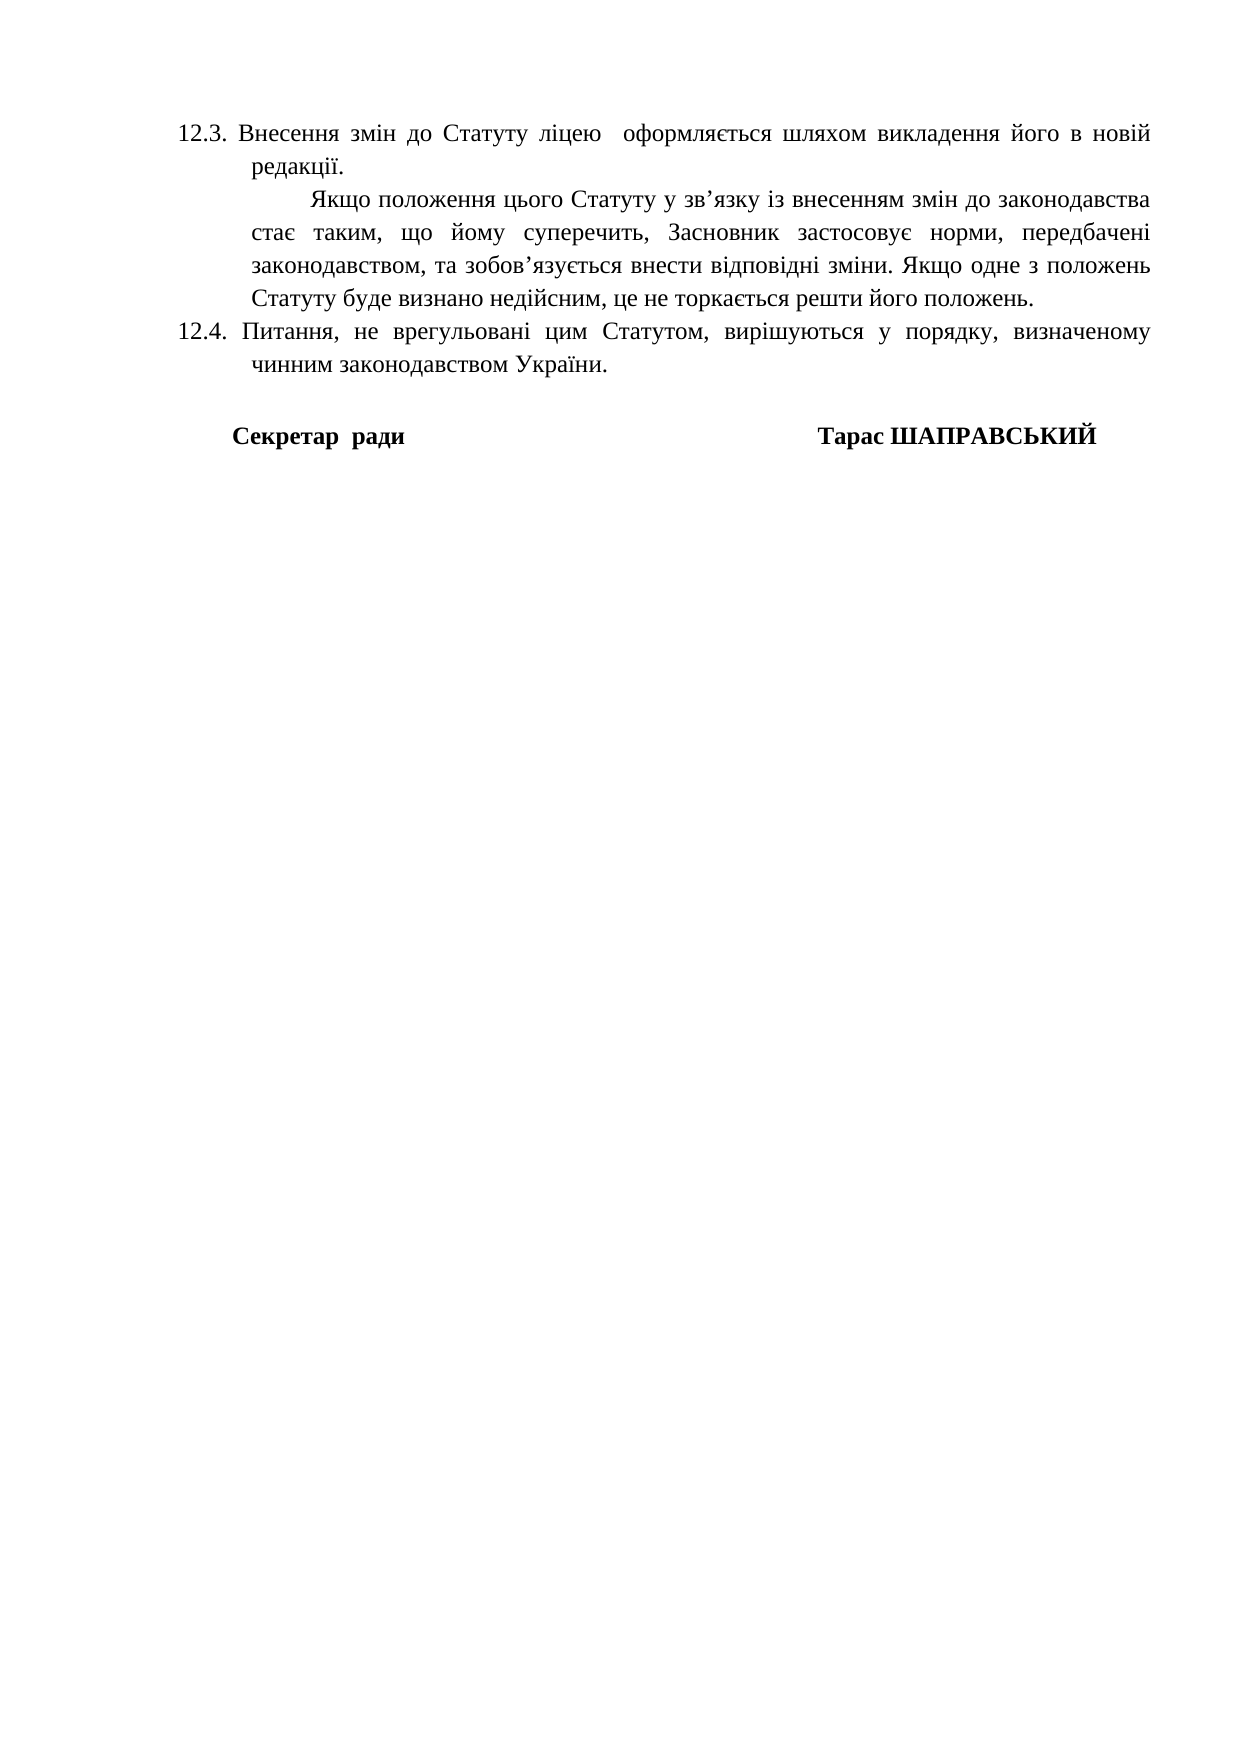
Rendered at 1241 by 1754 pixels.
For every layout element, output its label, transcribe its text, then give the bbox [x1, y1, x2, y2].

text 12.4. Питання, не врегульовані цим Статутом, вирішуються у порядку, визначеному чинним законодавством України. [177, 316, 1152, 378]
text 12.3. Внесення змін до Статуту ліцею оформляється шляхом викладення його в новій редакції. [177, 118, 1152, 180]
text Секретар ради Тарас ШАПРАВСЬКИЙ [177, 421, 1152, 449]
text Якщо положення цього Статуту у зв’язку із внесенням змін до законодавства стає таким, що йому суперечить, Засновник застосовує норми, передбачені законодавством, та зобов’язується внести відповідні зміни. Якщо одне з положень Статуту буде визнано недійсним, це не торкається решти його положень. [251, 184, 1152, 312]
